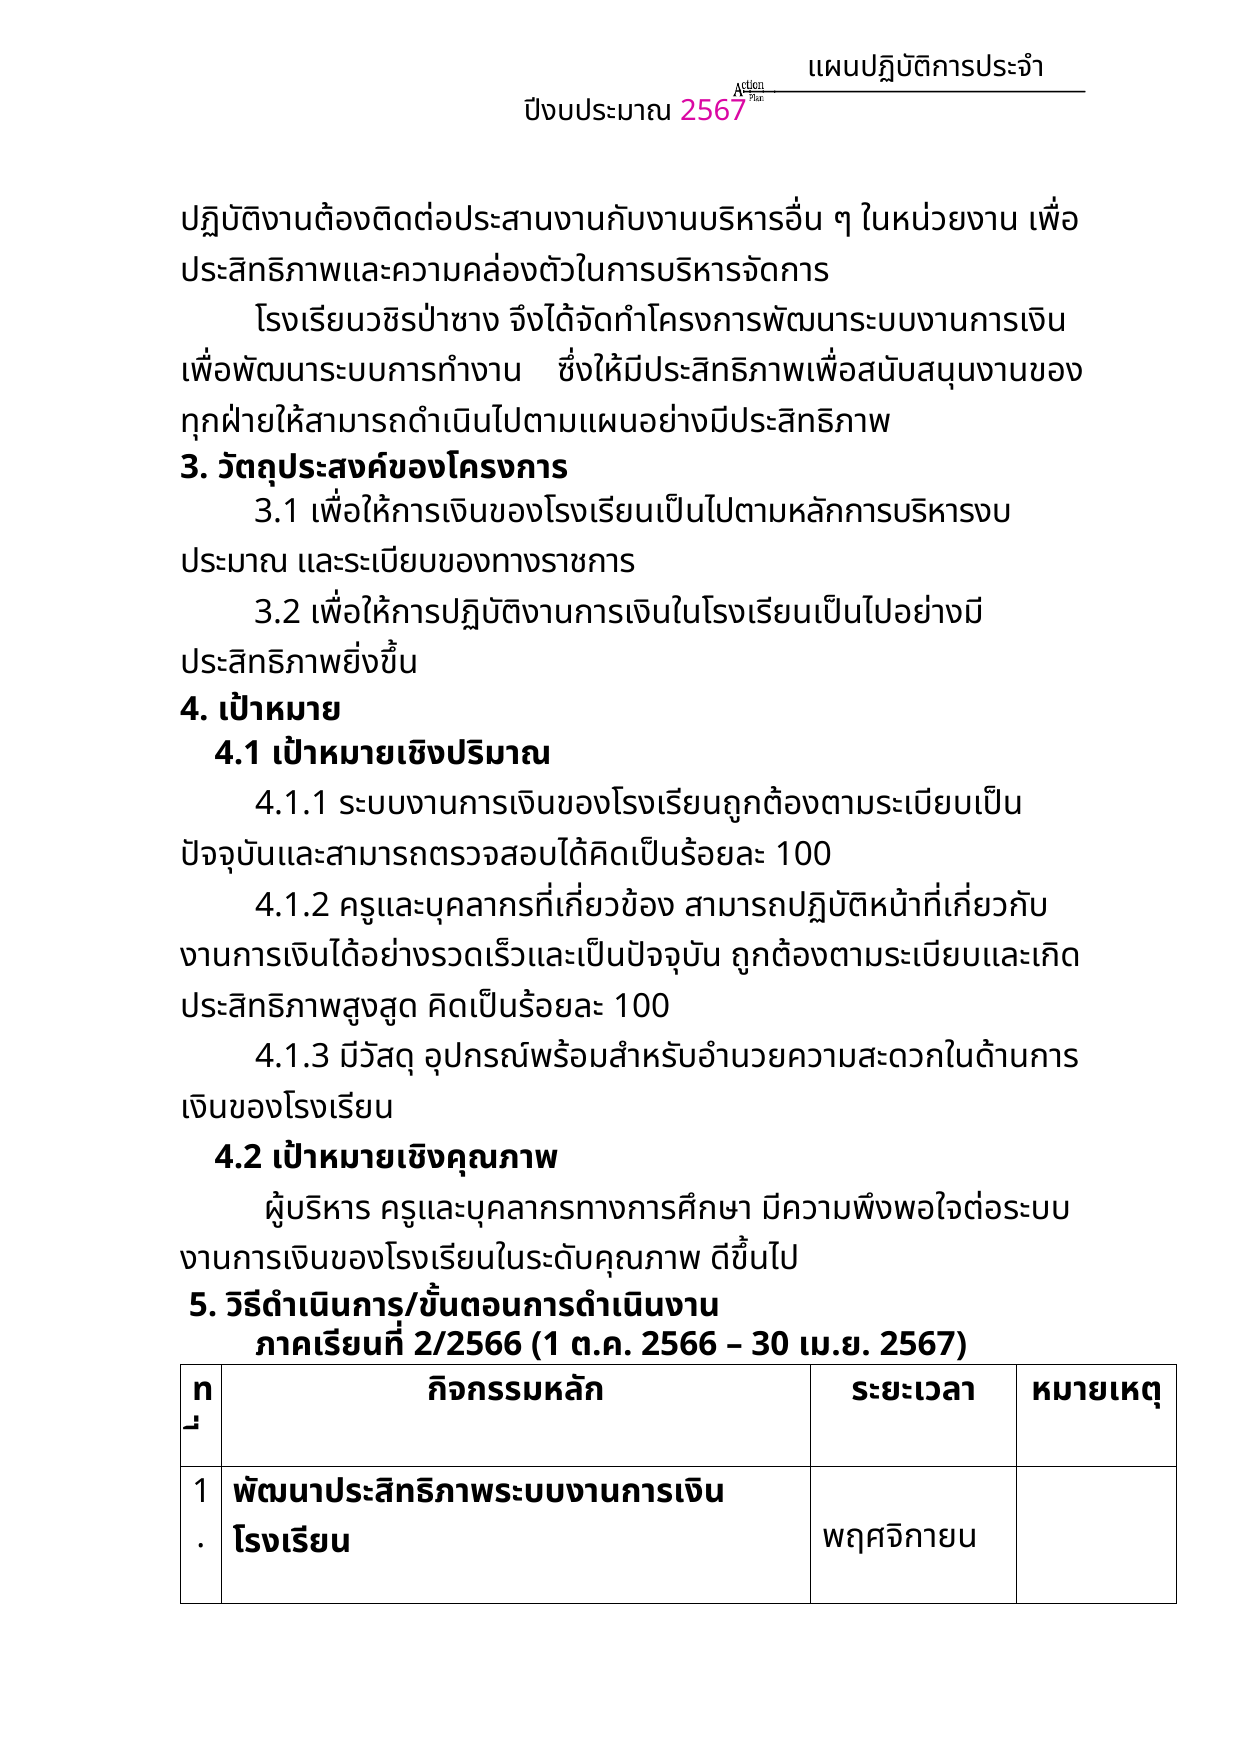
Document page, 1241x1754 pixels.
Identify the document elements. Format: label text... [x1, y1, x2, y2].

text ภาคเรียนที่ 2/2566 (1 ต.ค. 2566 – 30 เม.ย. 2567) [180, 1324, 1090, 1364]
table_header ที่ [181, 1365, 221, 1466]
text 4.1.1 ระบบงานการเงินของโรงเรียนถูกต้องตามระเบียบเป็นปัจจุบันและสามารถตรวจสอบได้คิดเป็นร้อยละ 100 [180, 779, 1090, 880]
table_cell [1017, 1467, 1176, 1603]
table_cell 1. [181, 1467, 221, 1603]
text ผู้บริหาร ครูและบุคลากรทางการศึกษา มีความพึงพอใจต่อระบบงานการเงินของโรงเรียนในระดับคุณภาพ ดีขึ้นไป [180, 1184, 1090, 1284]
text โรงเรียนวชิรป่าซาง จึงได้จัดทำโครงการพัฒนาระบบงานการเงิน เพื่อพัฒนาระบบการทำงาน ซึ่งให้มีประสิทธิภาพเพื่อสนับสนุนงานของทุกฝ่ายให้สามารถดำเนินไปตามแผนอย่างมีประสิทธิภาพ [180, 296, 1090, 447]
table_header ระยะเวลา [811, 1365, 1016, 1466]
text 4. เป้าหมาย [180, 689, 1090, 728]
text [180, 195, 1090, 296]
text 5. วิธีดำเนินการ/ขั้นตอนการดำเนินงาน [180, 1284, 1090, 1324]
text 4.1 เป้าหมายเชิงปริมาณ [180, 728, 1090, 779]
table_header กิจกรรมหลัก [222, 1365, 810, 1466]
picture [721, 76, 1088, 107]
text 4.1.2 ครูและบุคลากรที่เกี่ยวข้อง สามารถปฏิบัติหน้าที่เกี่ยวกับงานการเงินได้อย่างรวดเร็วและเป็นปัจจุบัน ถูกต้องตามระเบียบและเกิดประสิทธิภาพสูงสูด คิดเป็นร้อยละ 100 [180, 880, 1090, 1032]
table_header หมายเหตุ [1017, 1365, 1176, 1466]
text 3. วัตถุประสงค์ของโครงการ [180, 447, 1090, 487]
text 4.1.3 มีวัสดุ อุปกรณ์พร้อมสำหรับอำนวยความสะดวกในด้านการเงินของโรงเรียน 4.2 เป้าหมายเชิงคุณภาพ [180, 1032, 1090, 1184]
table_cell พฤศจิกายน 2566 - มีนาคม 2567 [811, 1467, 1016, 1603]
text 3.1 เพื่อให้การเงินของโรงเรียนเป็นไปตามหลักการบริหารงบประมาณ และระเบียบของทางราชการ 3.2 เพื่อให้การปฏิบัติงานการเงินในโรงเรียนเป็นไปอย่างมีประสิทธิภาพยิ่งขึ้น [180, 487, 1090, 689]
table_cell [222, 1467, 810, 1603]
